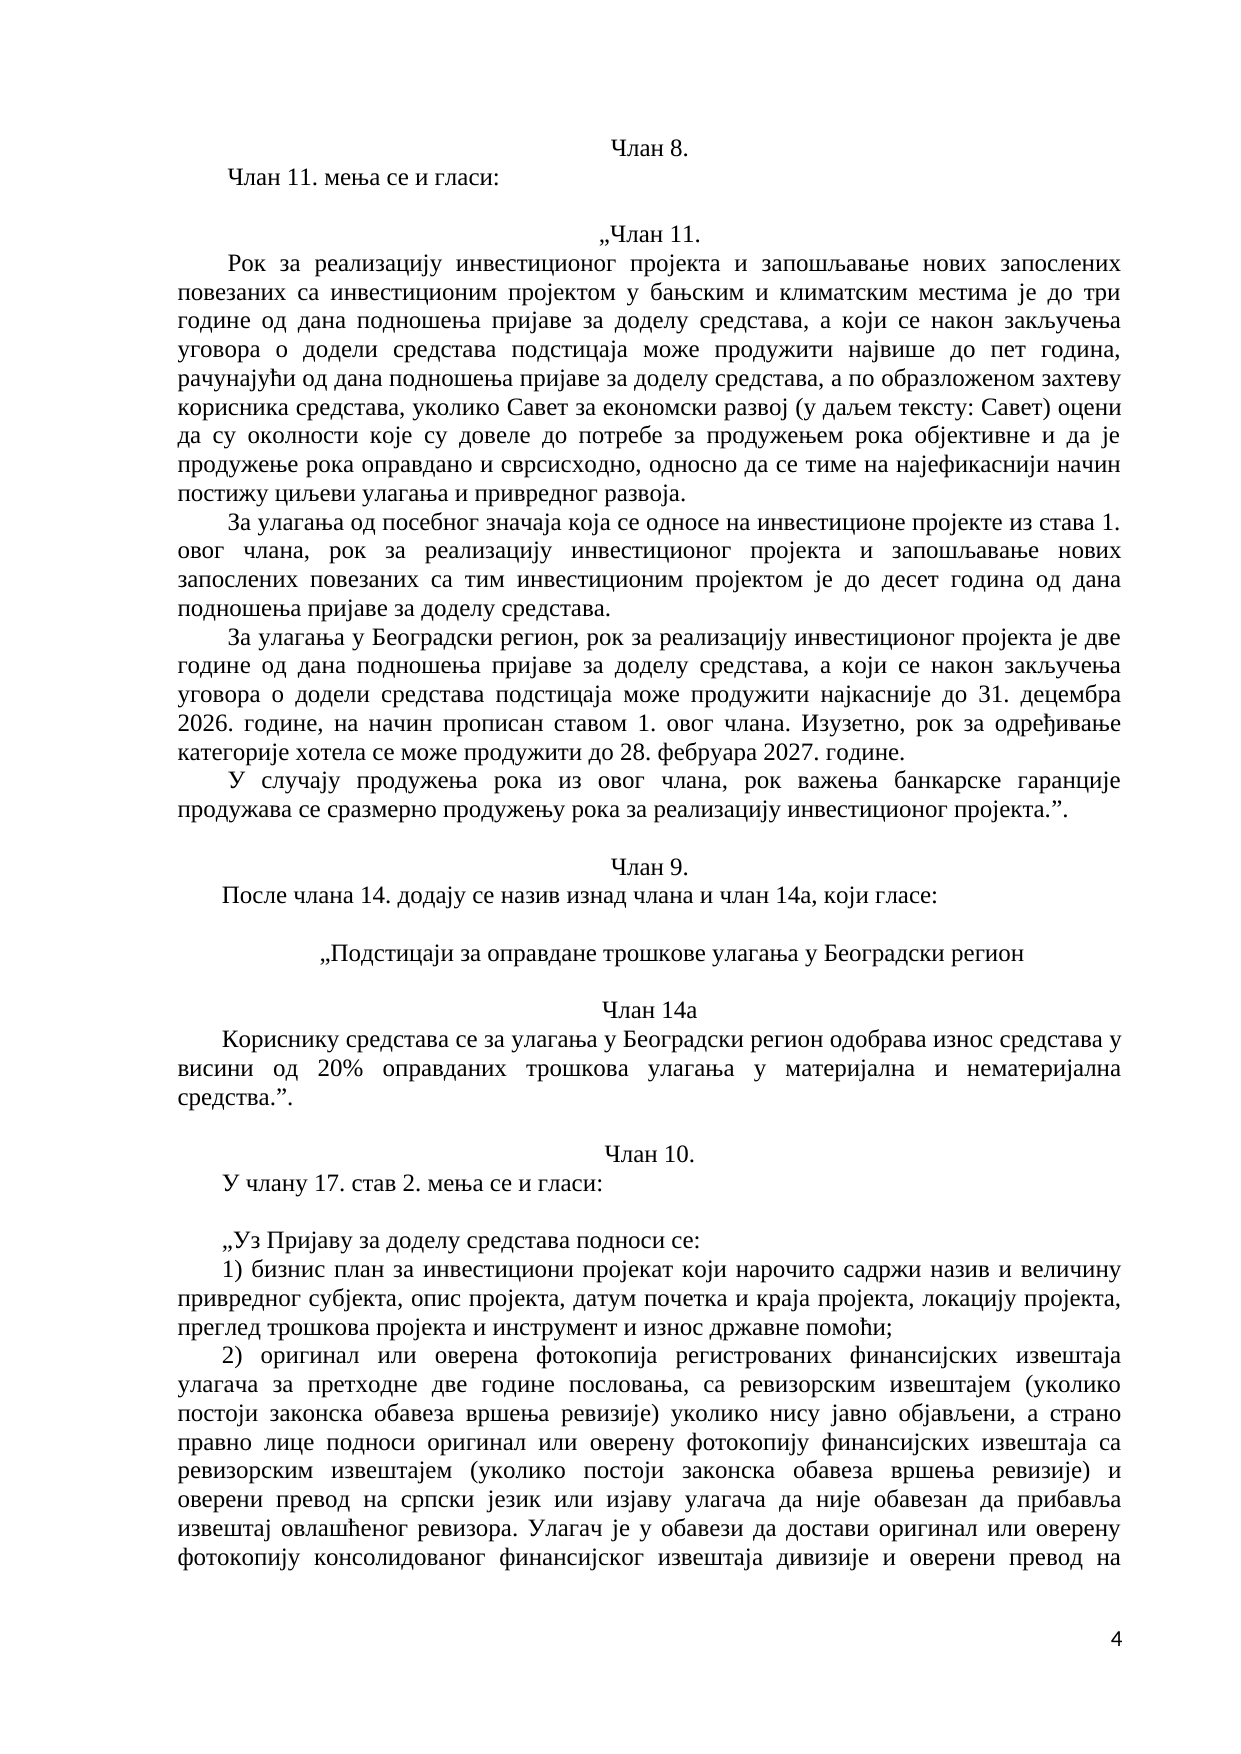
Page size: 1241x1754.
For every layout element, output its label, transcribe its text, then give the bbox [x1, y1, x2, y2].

text Члан 8. [177, 133, 1122, 162]
text Кориснику средстава се за улагања у Београдски регион одобрава износ средстава у висини од 20% оправданих трошкова улагања у материјална и нематеријална средства.”. [177, 1024, 1122, 1110]
text 1) бизнис план за инвестициони пројекат који нарочито садржи назив и величину привредног субјекта, опис пројекта, датум почетка и краја пројекта, лoкацију пројекта, преглед трошкова пројекта и инструмент и износ државне помоћи; [177, 1254, 1122, 1340]
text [177, 1340, 1122, 1570]
text Члан 11. мења се и гласи: [177, 162, 1122, 190]
text Члан 10. [177, 1139, 1122, 1168]
text За улагања од посебног значаја која се односе на инвестиционе пројекте из става 1. овог члана, рок за реализацију инвестиционог пројекта и запошљавање нових запослених повезаних са тим инвестиционим пројектом је до десет година од дана подношења пријаве за доделу средстава. [177, 507, 1122, 622]
text У случају продужења рока из овог члана, рок важења банкарске гаранције продужава се сразмерно продужењу рока за реализацију инвестиционог пројекта.”. [177, 765, 1122, 823]
text За улагања у Београдски регион, рок за реализацију инвестиционог пројекта је две године од дана подношења пријаве за доделу средстава, а који се након закључења уговора о додели средстава подстицаја може продужити најкасније до 31. децембра 2026. године, на начин прописан ставом 1. овог члана. Изузетно, рок за одређивање категорије хотела се може продужити до 28. фебруара 2027. године. [177, 622, 1122, 765]
text „Уз Пријаву за доделу средстава подноси се: [177, 1225, 1122, 1254]
text Члан 9. [177, 852, 1122, 880]
text „Члан 11. [177, 219, 1122, 248]
text У члану 17. став 2. мења се и гласи: [177, 1168, 1122, 1197]
text Члан 14a [177, 995, 1122, 1024]
text После члана 14. додају се назив изнад члана и члан 14а, који гласе: [177, 880, 1122, 909]
text „Подстицаји за оправдане трошкове улагања у Београдски регион [177, 938, 1122, 967]
text Рок за реализацију инвестиционог пројекта и запошљавање нових запослених повезаних са инвестиционим пројектом у бањским и климатским местима је до три године од дана подношења пријаве за доделу средстава, а који се након закључења уговора о додели средстава подстицаја може продужити највише до пет година, рачунајући од дана подношења пријаве за доделу средстава, а по образложеном захтеву корисника средстава, уколико Савет за економски развој (у даљем тексту: Савет) оцени да су околности које су довеле до потребе за продужењем рока објективне и да је продужење рока оправдано и сврсисходно, односно да се тиме на најефикаснији начин постижу циљеви улагања и привредног развоја. [177, 248, 1122, 507]
